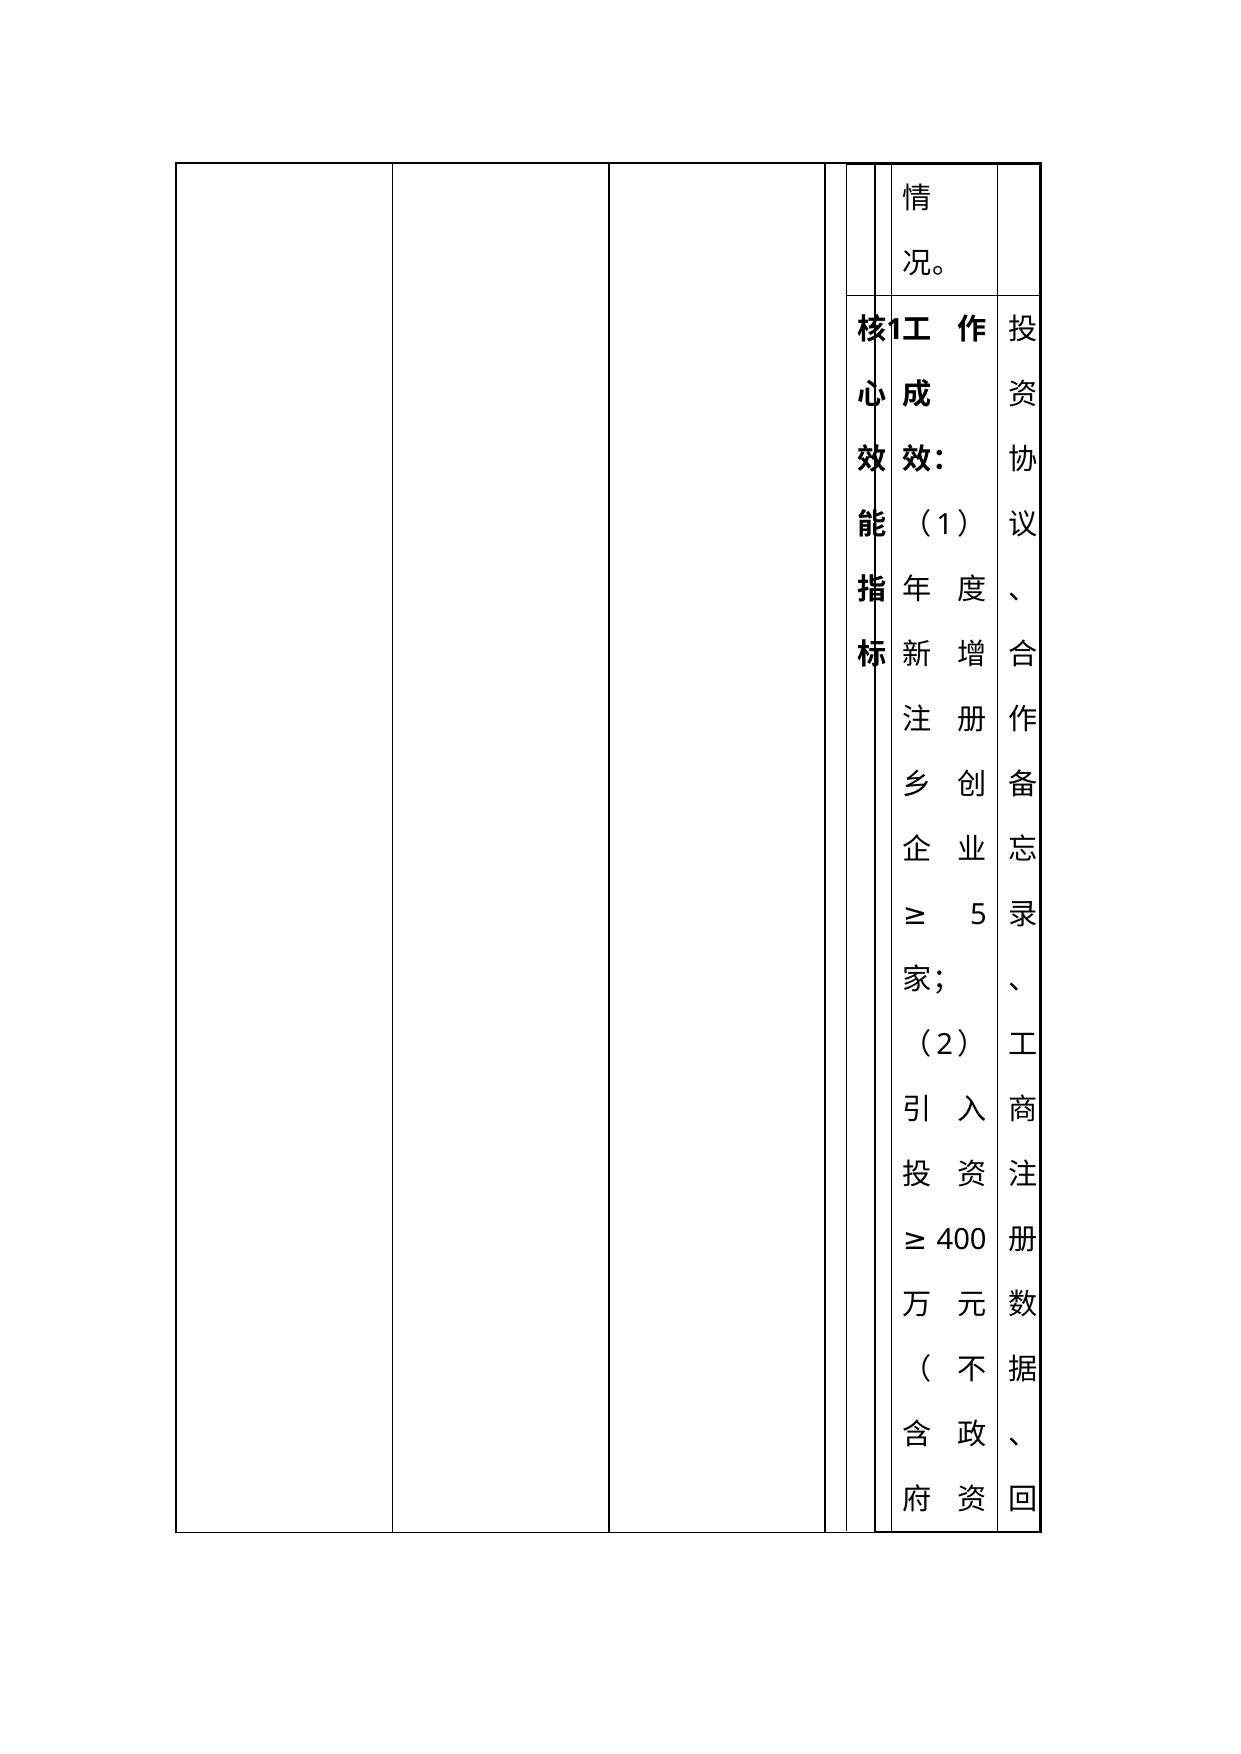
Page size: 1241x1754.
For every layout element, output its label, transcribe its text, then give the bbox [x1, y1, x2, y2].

table_cell [998, 296, 1039, 1531]
table_cell 1 [393, 164, 608, 1532]
table_cell [610, 164, 824, 1532]
table_cell [826, 164, 874, 1532]
table_cell [892, 165, 997, 295]
table_cell [177, 164, 392, 1532]
table_cell [998, 165, 1039, 295]
table_cell [876, 165, 891, 295]
table_cell [892, 296, 997, 1531]
table_cell [876, 296, 891, 1531]
